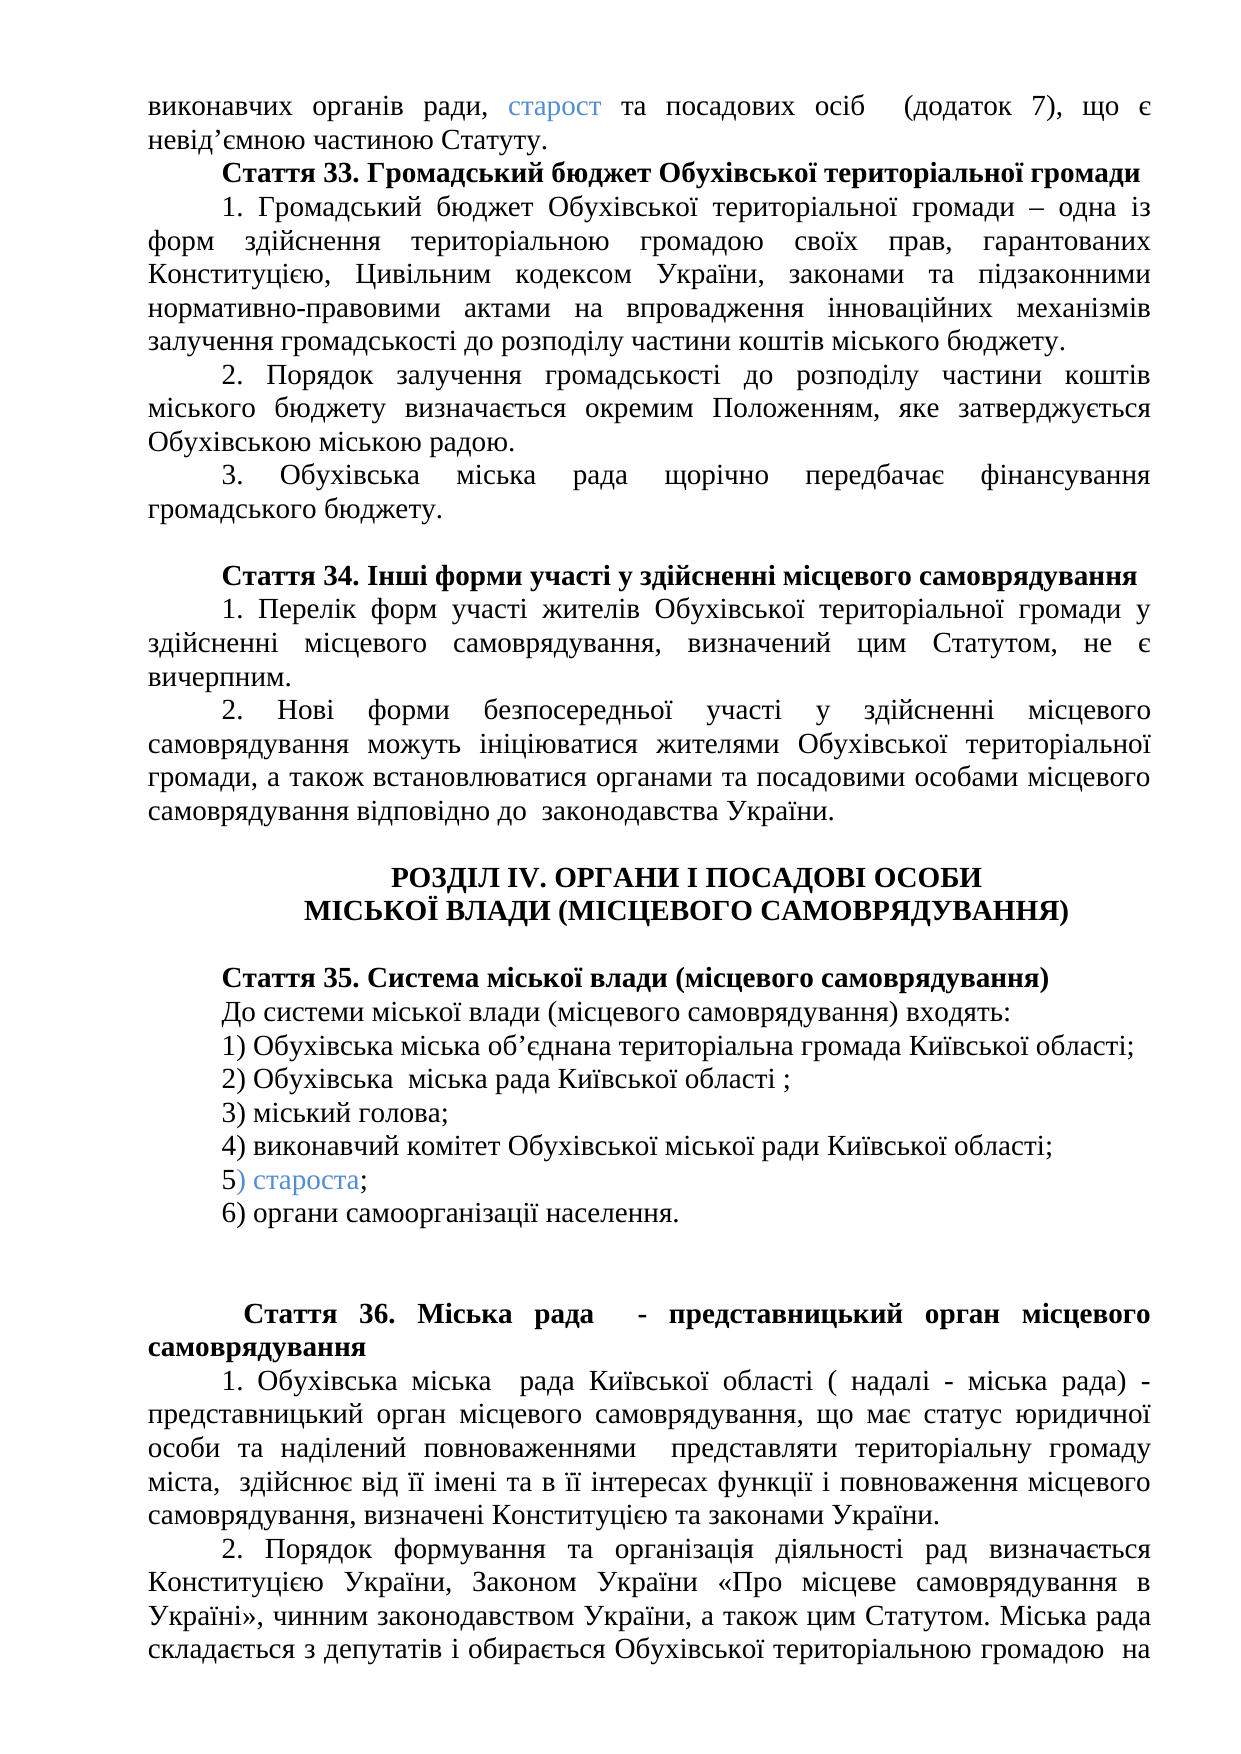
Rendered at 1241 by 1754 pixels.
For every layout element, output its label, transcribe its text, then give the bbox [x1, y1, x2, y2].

text 3. Обухівська міська рада щорічно передбачає фінансування громадського бюджету. [148, 457, 1152, 524]
text 2) Обухівська міська рада Київської області ; [148, 1061, 1152, 1095]
text 6) органи самоорганізації населення. [148, 1195, 1152, 1229]
text 4) виконавчий комітет Обухівської міської ради Київської області; [148, 1128, 1152, 1162]
text 1. Перелік форм участі жителів Обухівської територіальної громади у здійсненні місцевого самоврядування, визначений цим Статутом, не є вичерпним. [148, 592, 1152, 692]
text 2. Нові форми безпосередньої участі у здійсненні місцевого самоврядування можуть ініціюватися жителями Обухівської територіальної громади, а також встановлюватися органами та посадовими особами місцевого самоврядування відповідно до законодавства України. [148, 692, 1152, 826]
text Стаття 36. Міська рада - представницький орган місцевого самоврядування [148, 1296, 1152, 1363]
text 1. Громадський бюджет Обухівської територіальної громади – одна із форм здійснення територіальною громадою своїх прав, гарантованих Конституцією, Цивільним кодексом України, законами та підзаконними нормативно-правовими актами на впровадження інноваційних механізмів залучення громадськості до розподілу частини коштів міського бюджету. [148, 189, 1152, 357]
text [148, 1531, 1152, 1665]
text 5) староста; [148, 1162, 1152, 1195]
text До системи міської влади (місцевого самоврядування) входять: [148, 994, 1152, 1028]
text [148, 88, 1152, 156]
text 1. Обухівська міська рада Київської області ( надалі - міська рада) - представницький орган місцевого самоврядування, що має статус юридичної особи та наділений повноваженнями представляти територіальну громаду міста, здійснює від її імені та в її інтересах функції і повноваження місцевого самоврядування, визначені Конституцією та законами України. [148, 1363, 1152, 1531]
text МІСЬКОЇ ВЛАДИ (МІСЦЕВОГО САМОВРЯДУВАННЯ) [148, 893, 1152, 927]
text Стаття 34. Інші форми участі у здійсненні місцевого самоврядування [148, 558, 1152, 592]
text Стаття 33. Громадський бюджет Обухівської територіальної громади [148, 156, 1152, 189]
text 2. Порядок залучення громадськості до розподілу частини коштів міського бюджету визначається окремим Положенням, яке затверджується Обухівською міською радою. [148, 357, 1152, 457]
text Стаття 35. Система міської влади (місцевого самоврядування) [148, 961, 1152, 994]
text 1) Обухівська міська об’єднана територіальна громада Київської області; [148, 1028, 1152, 1061]
text 3) міський голова; [148, 1095, 1152, 1128]
text РОЗДІЛ IV. ОРГАНИ І ПОСАДОВІ ОСОБИ [148, 860, 1152, 893]
